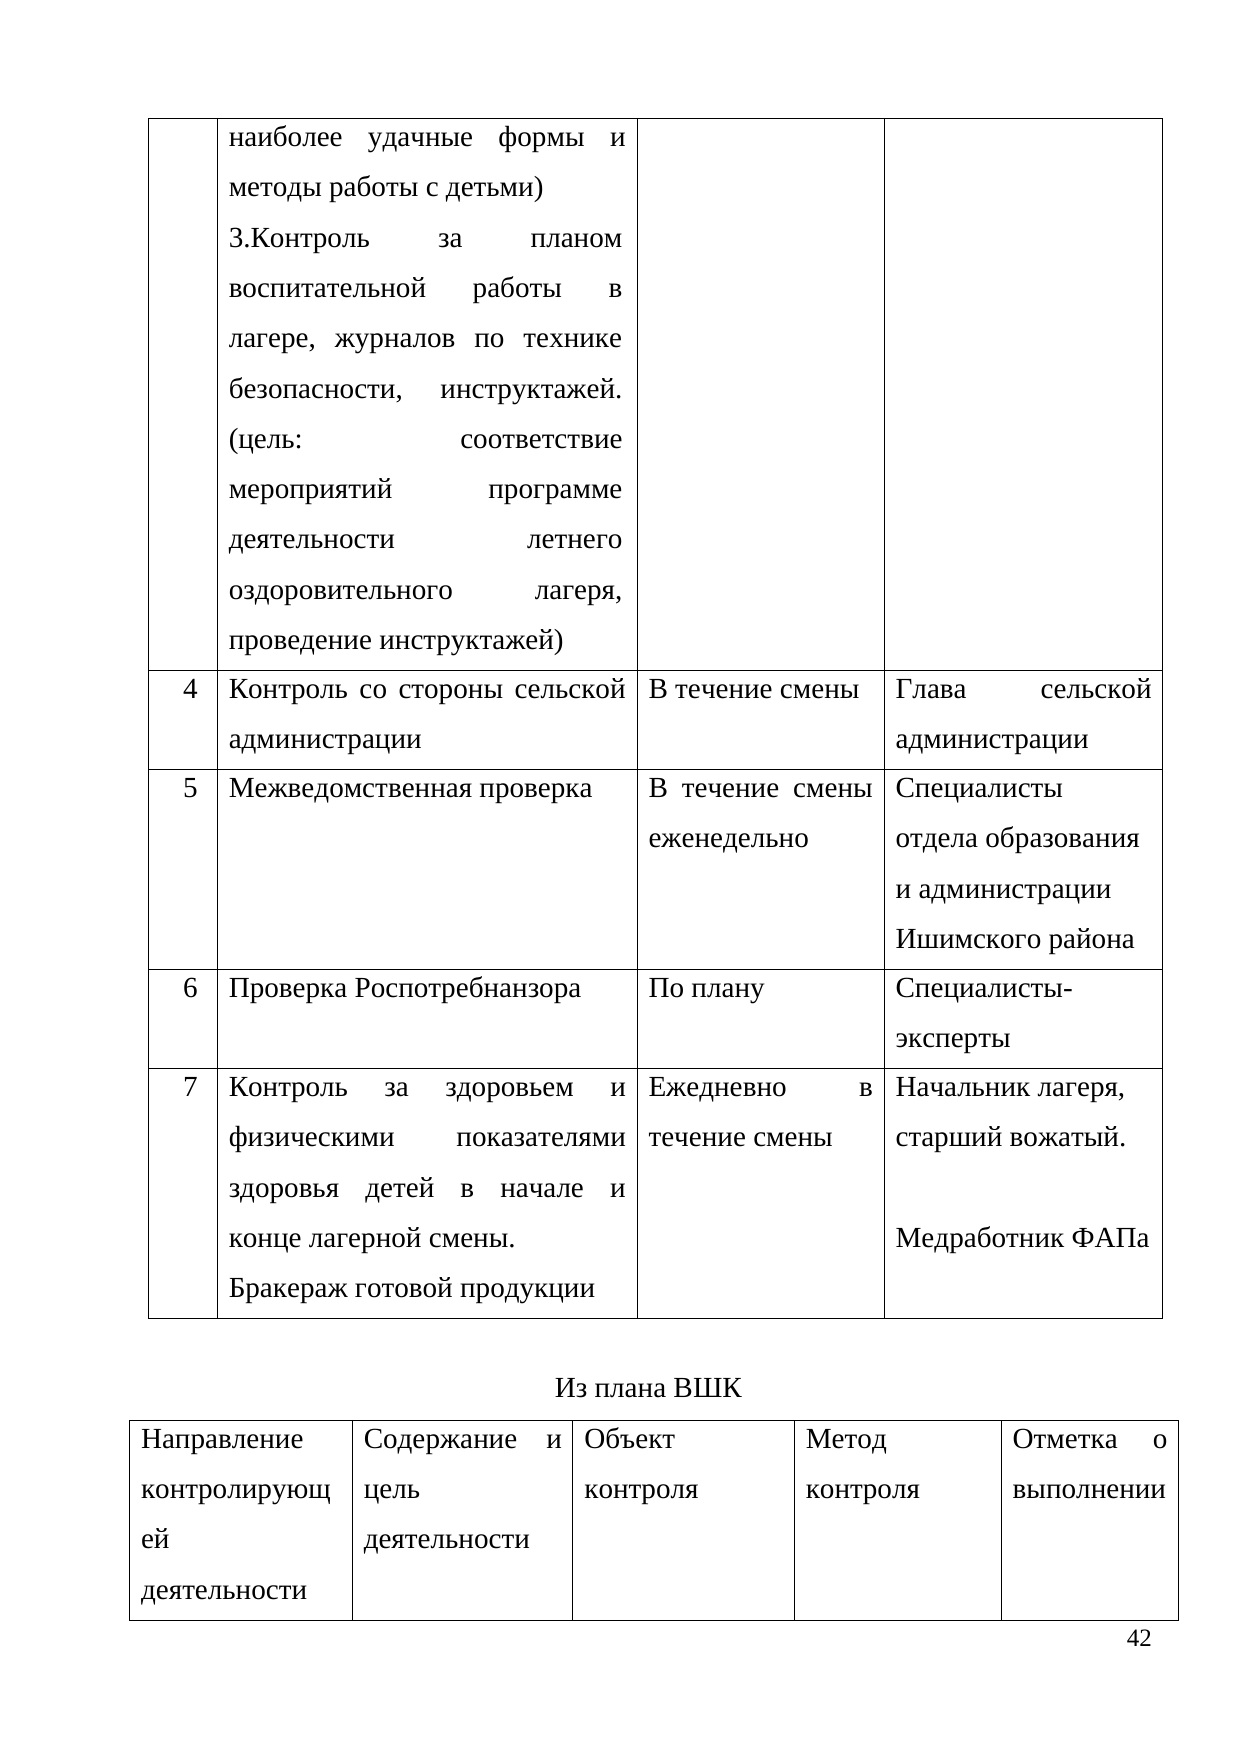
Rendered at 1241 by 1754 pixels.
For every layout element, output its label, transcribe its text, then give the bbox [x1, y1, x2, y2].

table_cell Контроль за здоровьем и физическими показателями здоровья детей в начале и конце лагерной смены. Бракераж готовой продукции [218, 1069, 637, 1318]
table_cell В течение смены еженедельно [638, 770, 884, 969]
table_cell 4 [149, 671, 217, 769]
table_cell Межведомственная проверка [218, 770, 637, 969]
table_header Направление контролирующей деятельности [130, 1421, 352, 1620]
table_header Метод контроля [795, 1421, 1001, 1620]
table_header Содержание и цель деятельности [353, 1421, 572, 1620]
table_cell 5 [149, 770, 217, 969]
table_cell По плану [638, 970, 884, 1068]
table_cell Начальник лагеря, старший вожатый. Медработник ФАПа [885, 1069, 1162, 1318]
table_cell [638, 119, 884, 670]
table_header Объект контроля [573, 1421, 794, 1620]
text Из плана ВШК [71, 1370, 1152, 1403]
table_cell Ежедневно в течение смены [638, 1069, 884, 1318]
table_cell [885, 119, 1162, 670]
table_cell 6 [149, 970, 217, 1068]
table_cell Проверка Роспотребнанзора [218, 970, 637, 1068]
table_cell Глава сельской администрации [885, 671, 1162, 769]
table_cell Контроль со стороны сельской администрации [218, 671, 637, 769]
table_cell 7 [149, 1069, 217, 1318]
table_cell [218, 119, 637, 670]
table_cell Специалисты отдела образования и администрации Ишимского района [885, 770, 1162, 969]
table_header Отметка о выполнении [1002, 1421, 1178, 1620]
table_cell 3 [149, 119, 217, 670]
table_cell Специалисты-эксперты [885, 970, 1162, 1068]
table_cell В течение смены [638, 671, 884, 769]
